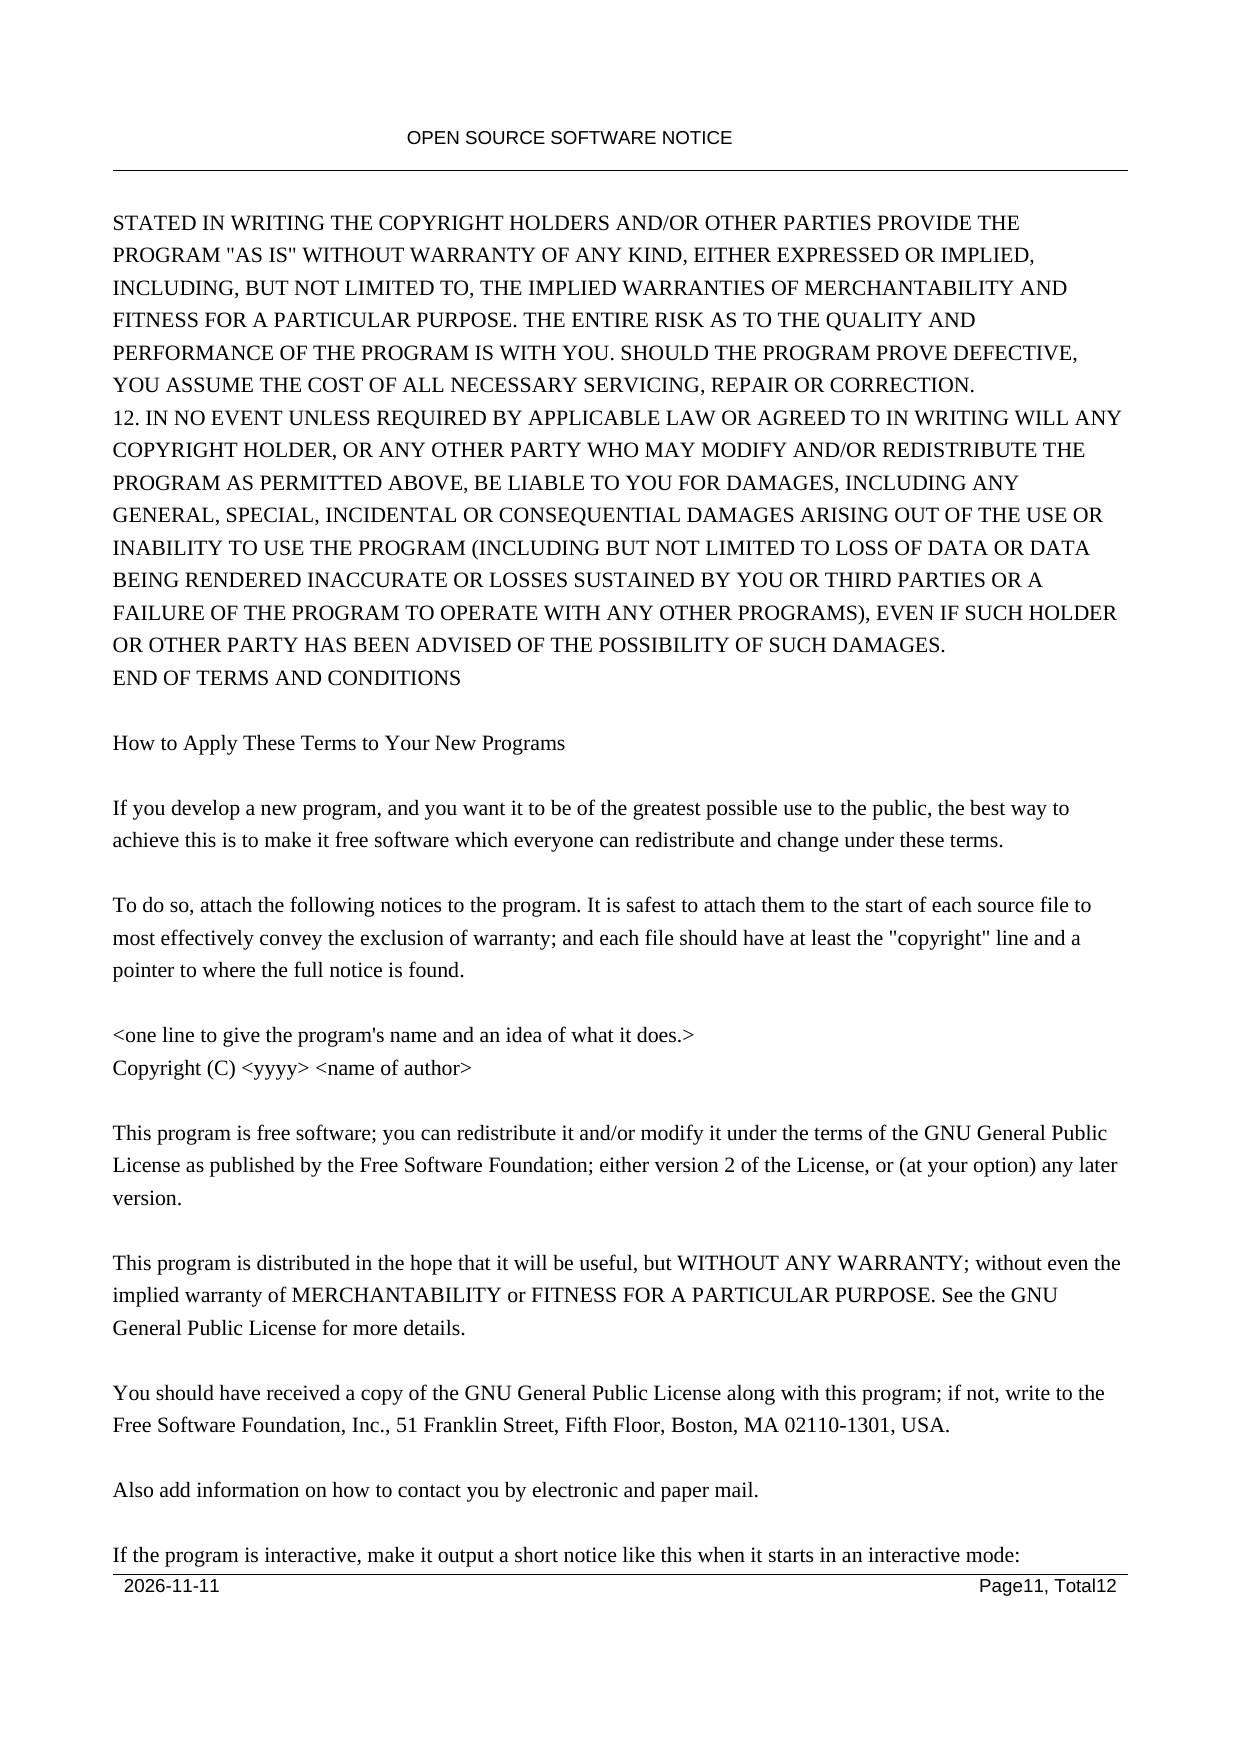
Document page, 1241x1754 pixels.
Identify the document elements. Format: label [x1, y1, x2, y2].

text [112, 206, 1128, 1571]
